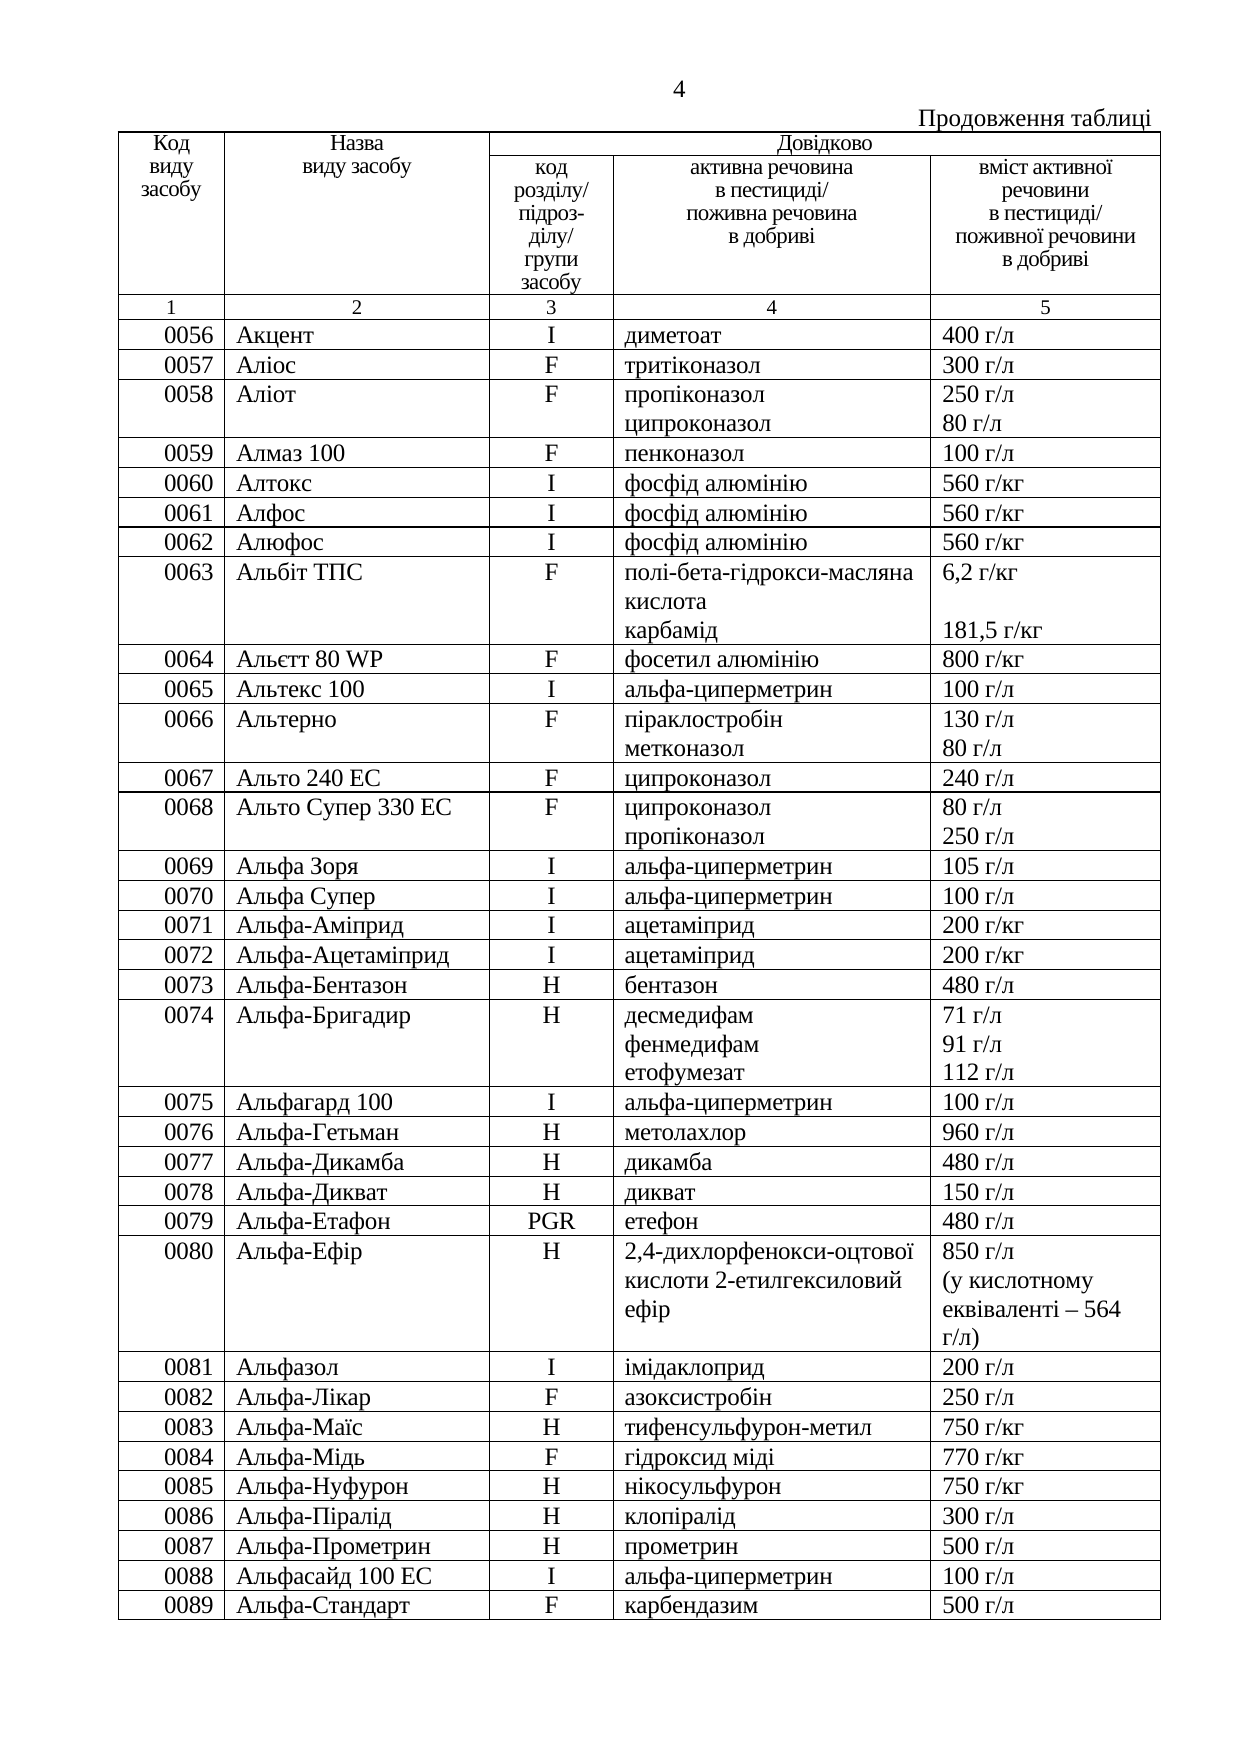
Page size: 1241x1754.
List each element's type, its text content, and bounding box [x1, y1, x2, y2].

table_cell Альфа-Ацетаміприд [225, 940, 489, 969]
table_cell Альтекс 100 [225, 674, 489, 703]
table_cell F [490, 380, 613, 437]
table_cell I [490, 674, 613, 703]
table_cell 0070 [119, 881, 224, 909]
table_cell бентазон [614, 970, 930, 999]
table_cell 5 [931, 295, 1160, 319]
table_cell 500 г/л [931, 1531, 1160, 1560]
table_cell активна речовина в пестициді/ поживна речовина в добриві [614, 156, 930, 294]
table_cell 0087 [119, 1531, 224, 1560]
table_cell 71 г/л 91 г/л 112 г/л [931, 1000, 1160, 1086]
table_cell альфа-циперметрин [614, 1087, 930, 1116]
table_cell H [490, 1236, 613, 1351]
table_cell H [490, 970, 613, 999]
table_cell H [490, 1000, 613, 1086]
table_cell 0078 [119, 1177, 224, 1205]
table_cell I [490, 528, 613, 556]
table_cell Альфа-Прометрин [225, 1531, 489, 1560]
table_cell Альфа-Нуфурон [225, 1471, 489, 1500]
table_cell 0081 [119, 1352, 224, 1381]
table_cell пропіконазол ципроконазол [614, 380, 930, 437]
table_cell I [490, 320, 613, 349]
table_cell 3 [490, 295, 613, 319]
table_cell Альєтт 80 WP [225, 645, 489, 673]
table_cell дикват [614, 1177, 930, 1205]
table_cell 6,2 г/кг 181,5 г/кг [931, 557, 1160, 643]
table_cell 770 г/кг [931, 1442, 1160, 1470]
table_cell Альфа-Піралід [225, 1501, 489, 1530]
table_cell Алтокс [225, 468, 489, 497]
table_cell ацетаміприд [614, 911, 930, 939]
table_cell 0080 [119, 1236, 224, 1351]
table_cell Альфа-Ефір [225, 1236, 489, 1351]
table_cell 0056 [119, 320, 224, 349]
table_cell 100 г/л [931, 674, 1160, 703]
table_cell 2,4-дихлорфенокси-оцтової кислоти 2-етилгексиловий ефір [614, 1236, 930, 1351]
table_cell 0060 [119, 468, 224, 497]
table_cell Альтерно [225, 704, 489, 762]
table_cell Альфа-Бентазон [225, 970, 489, 999]
table_cell тритіконазол [614, 350, 930, 378]
table_cell 300 г/л [931, 350, 1160, 378]
table_cell метолахлор [614, 1117, 930, 1146]
table_cell 0059 [119, 438, 224, 467]
table_cell 0075 [119, 1087, 224, 1116]
table_cell 0082 [119, 1382, 224, 1411]
table_cell H [490, 1531, 613, 1560]
table_cell I [490, 911, 613, 939]
table_cell H [490, 1501, 613, 1530]
table_cell 480 г/л [931, 970, 1160, 999]
table_cell 200 г/кг [931, 940, 1160, 969]
table_cell 0069 [119, 851, 224, 880]
table_cell Альто 240 ЕС [225, 763, 489, 791]
table_cell Альбіт ТПС [225, 557, 489, 643]
table_cell 150 г/л [931, 1177, 1160, 1205]
table_cell Альфа-Маїс [225, 1412, 489, 1441]
table_cell 1 [119, 295, 224, 319]
table_cell Акцент [225, 320, 489, 349]
table_cell Альфа-Аміприд [225, 911, 489, 939]
table_cell ципроконазол пропіконазол [614, 793, 930, 850]
table_cell H [490, 1412, 613, 1441]
table_cell F [490, 350, 613, 378]
table_cell вміст активної речовини в пестициді/ поживної речовини в добриві [931, 156, 1160, 294]
table_cell I [490, 1352, 613, 1381]
table_cell I [490, 881, 613, 909]
table_cell F [490, 763, 613, 791]
table_cell 0084 [119, 1442, 224, 1470]
table_cell 240 г/л [931, 763, 1160, 791]
table_cell 560 г/кг [931, 528, 1160, 556]
table_cell фосфід алюмінію [614, 468, 930, 497]
table_cell 0074 [119, 1000, 224, 1086]
table_cell 850 г/л (у кислотному еквіваленті – 564 г/л) [931, 1236, 1160, 1351]
table_cell 0067 [119, 763, 224, 791]
table_cell PGR [490, 1206, 613, 1235]
table_cell 250 г/л [931, 1382, 1160, 1411]
table_cell F [490, 1382, 613, 1411]
table_cell 0071 [119, 911, 224, 939]
table_cell імідаклоприд [614, 1352, 930, 1381]
table_cell 0068 [119, 793, 224, 850]
table_cell F [490, 704, 613, 762]
table_cell нікосульфурон [614, 1471, 930, 1500]
table_cell 960 г/л [931, 1117, 1160, 1146]
table_cell I [490, 1561, 613, 1589]
table_cell F [490, 1591, 613, 1619]
table_cell Альфа-Стандарт [225, 1591, 489, 1619]
table_cell піраклостробін метконазол [614, 704, 930, 762]
table_cell Альфа Зоря [225, 851, 489, 880]
table_cell клопіралід [614, 1501, 930, 1530]
table_cell 0057 [119, 350, 224, 378]
table_cell 560 г/кг [931, 468, 1160, 497]
table_cell 0065 [119, 674, 224, 703]
table_cell 130 г/л 80 г/л [931, 704, 1160, 762]
table_cell H [490, 1177, 613, 1205]
table_cell 0076 [119, 1117, 224, 1146]
table_cell Аліос [225, 350, 489, 378]
table_cell 300 г/л [931, 1501, 1160, 1530]
table_cell Альфа-Лікар [225, 1382, 489, 1411]
table_cell Алфос [225, 498, 489, 526]
table_cell 0061 [119, 498, 224, 526]
table_cell азоксистробін [614, 1382, 930, 1411]
table_cell етефон [614, 1206, 930, 1235]
table_header Довідково [490, 133, 1160, 155]
table_cell карбендазим [614, 1591, 930, 1619]
table_cell 0066 [119, 704, 224, 762]
table_cell I [490, 940, 613, 969]
table_cell F [490, 645, 613, 673]
table_cell 100 г/л [931, 1087, 1160, 1116]
table_cell 2 [225, 295, 489, 319]
table_cell Альфазол [225, 1352, 489, 1381]
table_cell прометрин [614, 1531, 930, 1560]
table_cell 0062 [119, 528, 224, 556]
table_cell Альфа Супер [225, 881, 489, 909]
table_cell H [490, 1471, 613, 1500]
table_cell альфа-циперметрин [614, 1561, 930, 1589]
table_cell Альфа-Бригадир [225, 1000, 489, 1086]
table_cell 0083 [119, 1412, 224, 1441]
table_cell Альфа-Мідь [225, 1442, 489, 1470]
table_cell 560 г/кг [931, 498, 1160, 526]
table_cell ацетаміприд [614, 940, 930, 969]
table_cell код розділу/ підроз-ділу/ групи засобу [490, 156, 613, 294]
table_cell 400 г/л [931, 320, 1160, 349]
table_cell 0086 [119, 1501, 224, 1530]
table_cell I [490, 851, 613, 880]
table_cell I [490, 468, 613, 497]
table_cell гідроксид міді [614, 1442, 930, 1470]
table_cell 750 г/кг [931, 1471, 1160, 1500]
table_cell 0089 [119, 1591, 224, 1619]
table_cell 100 г/л [931, 1561, 1160, 1589]
table_cell фосфід алюмінію [614, 528, 930, 556]
table_cell 100 г/л [931, 438, 1160, 467]
table_cell 0058 [119, 380, 224, 437]
table_cell 500 г/л [931, 1591, 1160, 1619]
table_cell 200 г/л [931, 1352, 1160, 1381]
table_cell Альфа-Дикват [225, 1177, 489, 1205]
table_cell F [490, 793, 613, 850]
table_cell 0073 [119, 970, 224, 999]
table_cell 105 г/л [931, 851, 1160, 880]
table_cell F [490, 1442, 613, 1470]
table_cell Аліот [225, 380, 489, 437]
table_header Назва виду засобу [225, 133, 489, 294]
table_cell 0079 [119, 1206, 224, 1235]
table_cell альфа-циперметрин [614, 881, 930, 909]
table_cell Альфа-Дикамба [225, 1147, 489, 1176]
table_cell 800 г/кг [931, 645, 1160, 673]
table_cell F [490, 438, 613, 467]
table_cell F [490, 557, 613, 643]
table_cell 4 [614, 295, 930, 319]
table_cell 0085 [119, 1471, 224, 1500]
table_cell Альфа-Етафон [225, 1206, 489, 1235]
table_cell 0077 [119, 1147, 224, 1176]
table_cell 0072 [119, 940, 224, 969]
table_cell альфа-циперметрин [614, 851, 930, 880]
table_cell 0064 [119, 645, 224, 673]
table_cell ципроконазол [614, 763, 930, 791]
table_header Код виду засобу [119, 133, 224, 294]
table_cell H [490, 1117, 613, 1146]
table_cell I [490, 1087, 613, 1116]
table_cell 200 г/кг [931, 911, 1160, 939]
table_cell фосфід алюмінію [614, 498, 930, 526]
table_cell 750 г/кг [931, 1412, 1160, 1441]
table_cell альфа-циперметрин [614, 674, 930, 703]
table_cell Альфа-Гетьман [225, 1117, 489, 1146]
table_cell Альфасайд 100 ЕС [225, 1561, 489, 1589]
table_cell пенконазол [614, 438, 930, 467]
table_cell Алюфос [225, 528, 489, 556]
table_cell десмедифам фенмедифам етофумезат [614, 1000, 930, 1086]
table_cell 100 г/л [931, 881, 1160, 909]
table_cell I [490, 498, 613, 526]
table_cell диметоат [614, 320, 930, 349]
table_cell 480 г/л [931, 1206, 1160, 1235]
table_cell тифенсульфурон-метил [614, 1412, 930, 1441]
table_cell Алмаз 100 [225, 438, 489, 467]
table_cell фосетил алюмінію [614, 645, 930, 673]
table_cell 0088 [119, 1561, 224, 1589]
table_cell H [490, 1147, 613, 1176]
table_cell Альто Супер 330 ЕC [225, 793, 489, 850]
table_cell Альфагард 100 [225, 1087, 489, 1116]
table_cell 480 г/л [931, 1147, 1160, 1176]
table_cell полі-бета-гідрокси-масляна кислота карбамід [614, 557, 930, 643]
table_cell 250 г/л 80 г/л [931, 380, 1160, 437]
table_cell 80 г/л 250 г/л [931, 793, 1160, 850]
table_cell 0063 [119, 557, 224, 643]
table_cell дикамба [614, 1147, 930, 1176]
